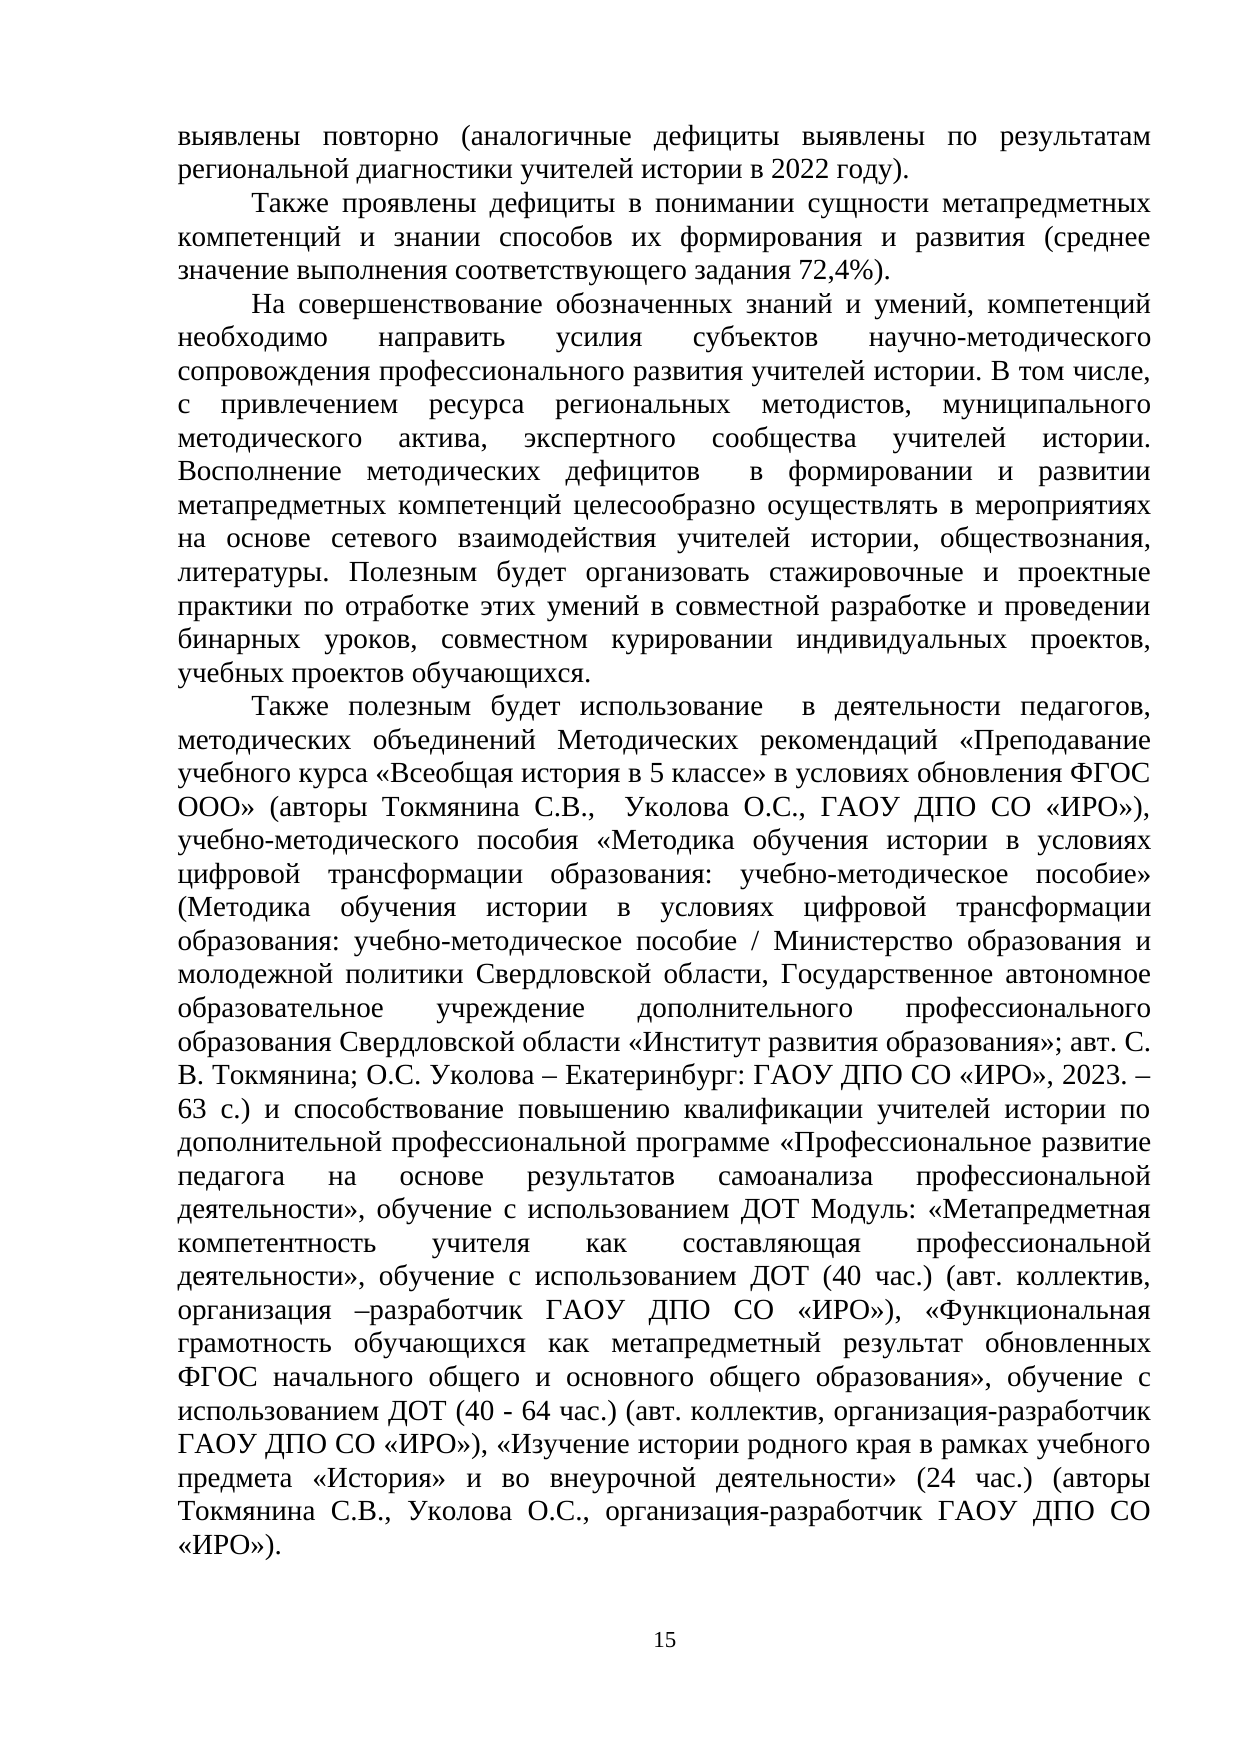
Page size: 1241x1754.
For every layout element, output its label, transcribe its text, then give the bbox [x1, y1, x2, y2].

text Также полезным будет использование в деятельности педагогов, методических объединений Методических рекомендаций «Преподавание учебного курса «Всеобщая история в 5 классе» в условиях обновления ФГОС ООО» (авторы Токмянина С.В., Уколова О.С., ГАОУ ДПО СО «ИРО»), учебно-методического пособия «Методика обучения истории в условиях цифровой трансформации образования: учебно-методическое пособие» (Методика обучения истории в условиях цифровой трансформации образования: учебно-методическое пособие / Министерство образования и молодежной политики Свердловской области, Государственное автономное образовательное учреждение дополнительного профессионального образования Свердловской области «Институт развития образования»; авт. С. В. Токмянина; О.С. Уколова – Екатеринбург: ГАОУ ДПО СО «ИРО», 2023. – 63 с.) и способствование повышению квалификации учителей истории по дополнительной профессиональной программе «Профессиональное развитие педагога на основе результатов самоанализа профессиональной деятельности», обучение с использованием ДОТ Модуль: «Метапредметная компетентность учителя как составляющая профессиональной деятельности», обучение с использованием ДОТ (40 час.) (авт. коллектив, организация –разработчик ГАОУ ДПО СО «ИРО»), «Функциональная грамотность обучающихся как метапредметный результат обновленных ФГОС начального общего и основного общего образования», обучение с использованием ДОТ (40 - 64 час.) (авт. коллектив, организация-разработчик ГАОУ ДПО СО «ИРО»), «Изучение истории родного края в рамках учебного предмета «История» и во внеурочной деятельности» (24 час.) (авторы Токмянина С.В., Уколова О.С., организация-разработчик ГАОУ ДПО СО «ИРО»). [177, 688, 1152, 1560]
text На совершенствование обозначенных знаний и умений, компетенций необходимо направить усилия субъектов научно-методического сопровождения профессионального развития учителей истории. В том числе, с привлечением ресурса региональных методистов, муниципального методического актива, экспертного сообщества учителей истории. Восполнение методических дефицитов в формировании и развитии метапредметных компетенций целесообразно осуществлять в мероприятиях на основе сетевого взаимодействия учителей истории, обществознания, литературы. Полезным будет организовать стажировочные и проектные практики по отработке этих умений в совместной разработке и проведении бинарных уроков, совместном курировании индивидуальных проектов, учебных проектов обучающихся. [177, 286, 1152, 688]
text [177, 118, 1152, 185]
text Также проявлены дефициты в понимании сущности метапредметных компетенций и знании способов их формирования и развития (среднее значение выполнения соответствующего задания 72,4%). [177, 185, 1152, 286]
